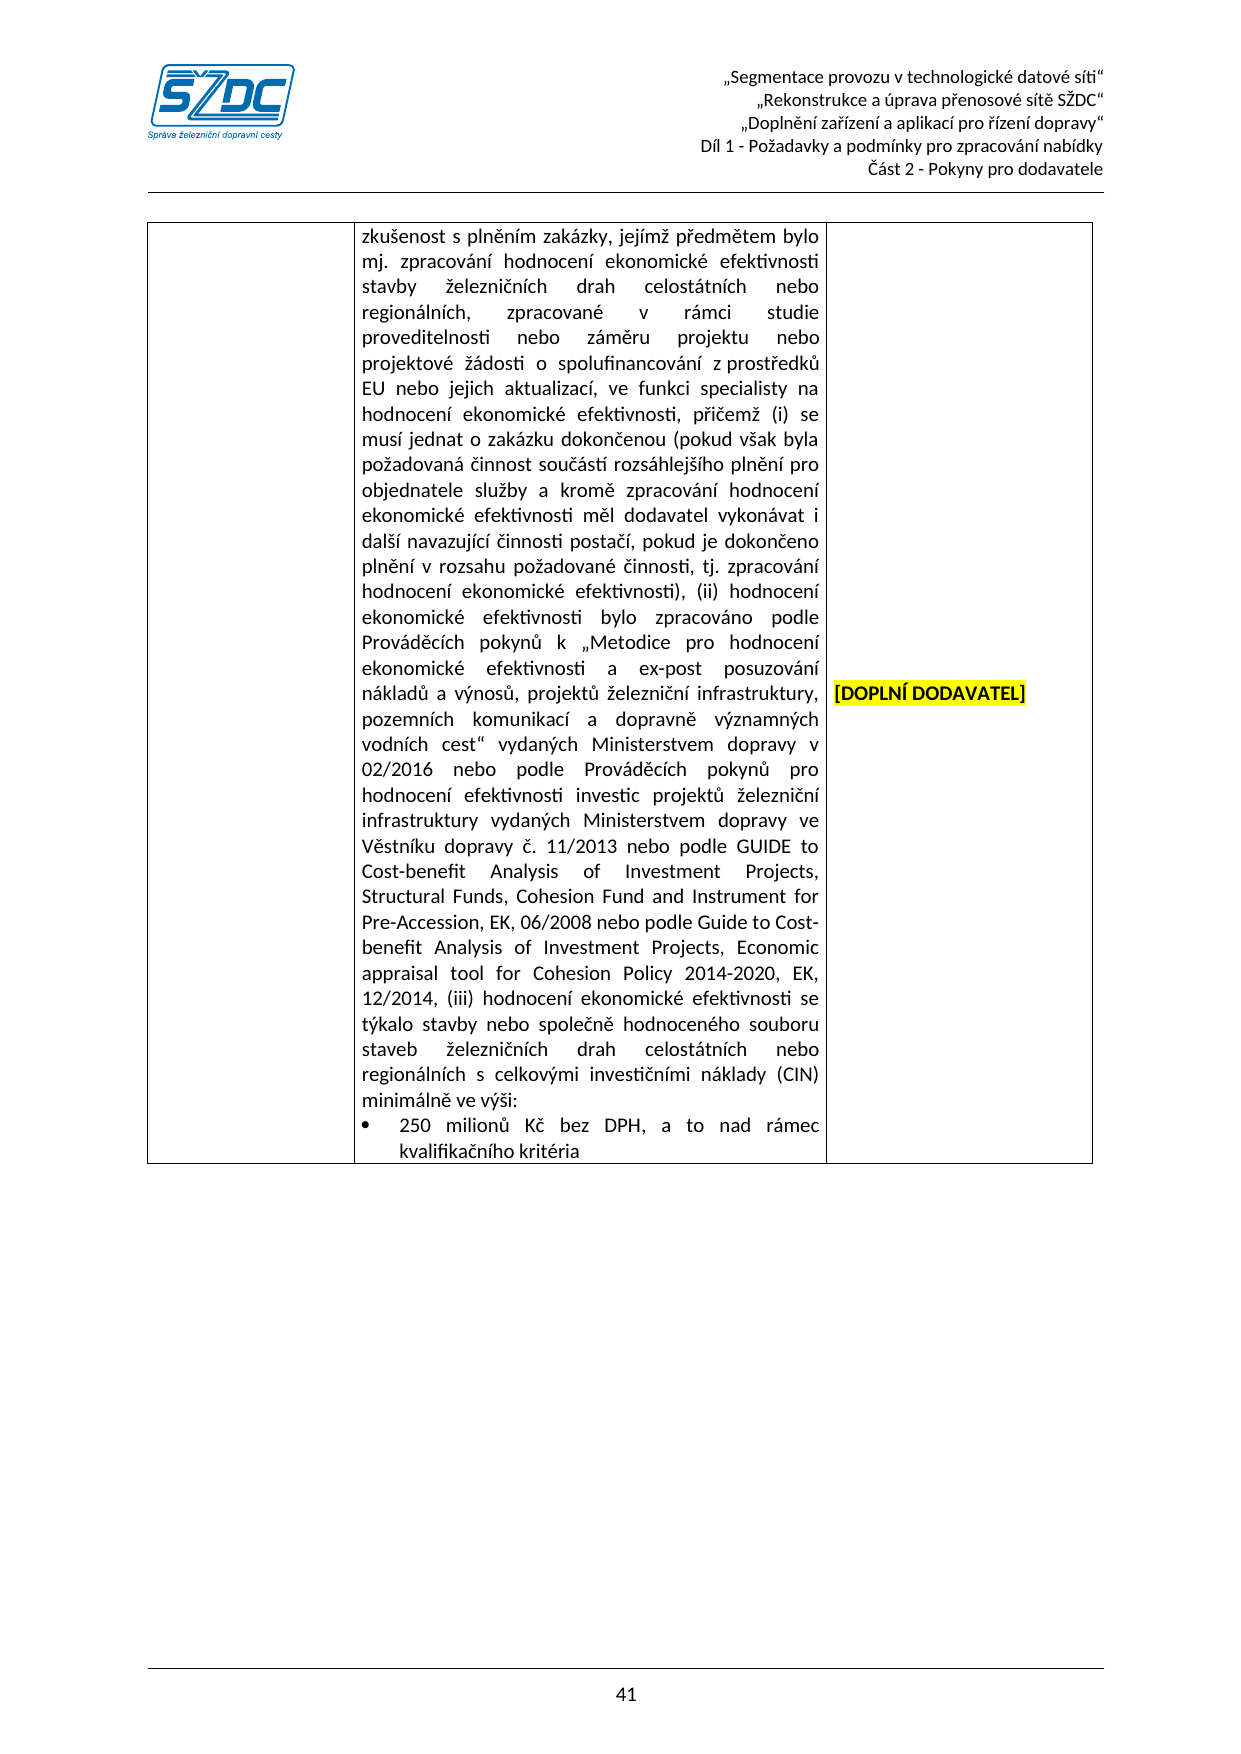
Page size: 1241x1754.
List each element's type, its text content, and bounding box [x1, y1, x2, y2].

table_cell [148, 223, 354, 1163]
table_cell [DOPLNÍ DODAVATEL] [827, 223, 1092, 1163]
table_cell zkušenost s plněním zakázky, jejímž předmětem bylo mj. zpracování hodnocení ekonomické efektivnosti stavby železničních drah celostátních nebo regionálních, zpracované v rámci studie proveditelnosti nebo záměru projektu nebo projektové žádosti o spolufinancování z prostředků EU nebo jejich aktualizací, ve funkci specialisty na hodnocení ekonomické efektivnosti, přičemž (i) se musí jednat o zakázku dokončenou (pokud však byla požadovaná činnost součástí rozsáhlejšího plnění pro objednatele služby a kromě zpracování hodnocení ekonomické efektivnosti měl dodavatel vykonávat i další navazující činnosti postačí, pokud je dokončeno plnění v rozsahu požadované činnosti, tj. zpracování hodnocení ekonomické efektivnosti), (ii) hodnocení ekonomické efektivnosti bylo zpracováno podle Prováděcích pokynů k „Metodice pro hodnocení ekonomické efektivnosti a ex-post posuzování nákladů a výnosů, projektů železniční infrastruktury, pozemních komunikací a dopravně významných vodních cest“ vydaných Ministerstvem dopravy v 02/2016 nebo podle Prováděcích pokynů pro hodnocení efektivnosti investic projektů železniční infrastruktury vydaných Ministerstvem dopravy ve Věstníku dopravy č. 11/2013 nebo podle GUIDE to Cost-benefit Analysis of Investment Projects, Structural Funds, Cohesion Fund and Instrument for Pre-Accession, EK, 06/2008 nebo podle Guide to Cost-benefit Analysis of Investment Projects, Economic appraisal tool for Cohesion Policy 2014-2020, EK, 12/2014, (iii) hodnocení ekonomické efektivnosti se týkalo stavby nebo společně hodnoceného souboru staveb železničních drah celostátních nebo regionálních s celkovými investičními náklady (CIN) minimálně ve výši: 250 milionů Kč bez DPH, a to nad rámec kvalifikačního kritéria [355, 223, 826, 1163]
